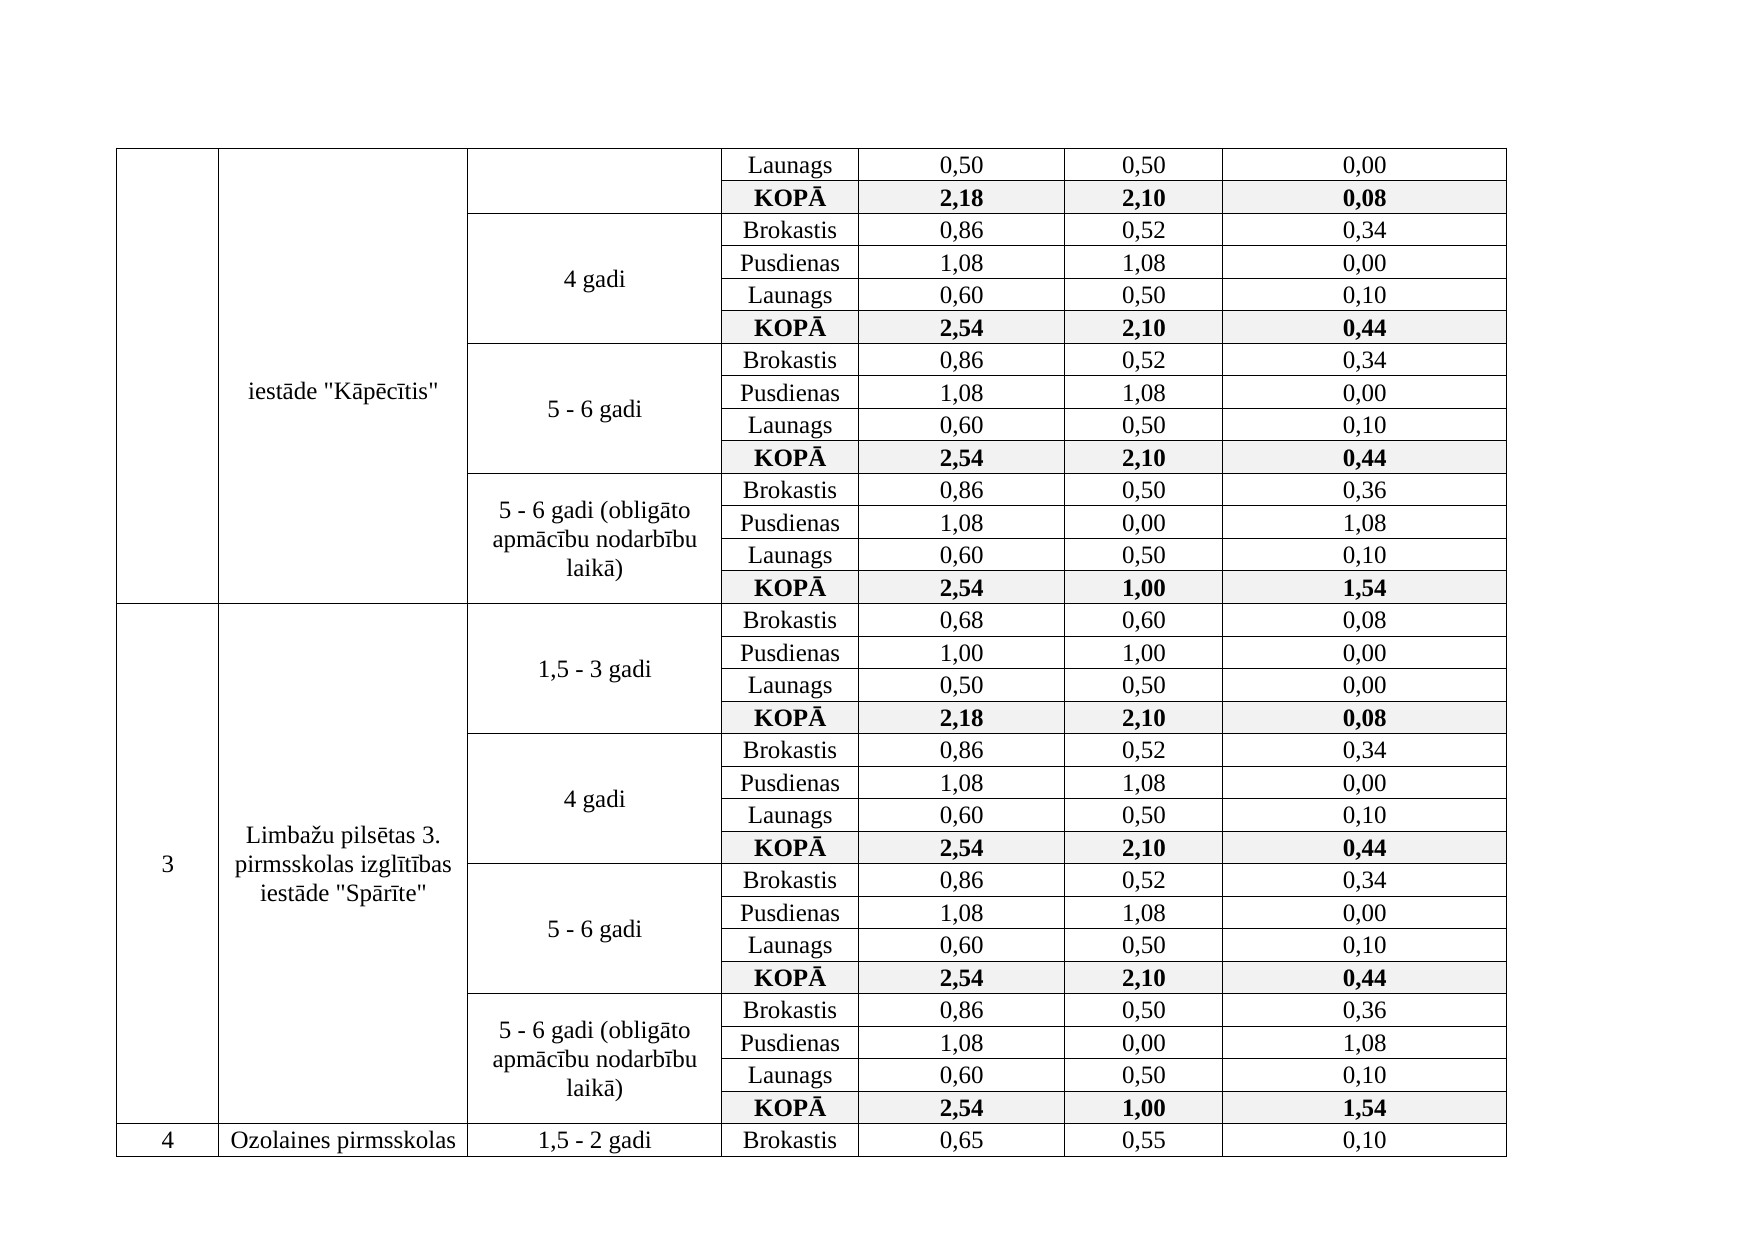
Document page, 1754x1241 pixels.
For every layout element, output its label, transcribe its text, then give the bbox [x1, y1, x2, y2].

table_cell 0,52 [1065, 734, 1222, 766]
table_cell 0,00 [1223, 149, 1506, 180]
table_cell 2,10 [1065, 311, 1222, 343]
table_cell 0,44 [1223, 441, 1506, 473]
table_cell 1,08 [1065, 246, 1222, 278]
table_cell 0,36 [1223, 994, 1506, 1026]
table_cell 0,00 [1223, 246, 1506, 278]
table_cell 0,50 [1065, 149, 1222, 180]
table_cell 0,50 [1065, 994, 1222, 1026]
table_cell Launags [722, 409, 858, 440]
table_cell 1,08 [1065, 767, 1222, 798]
table_cell 0,10 [1223, 279, 1506, 310]
table_cell 1,08 [859, 246, 1064, 278]
table_cell 1,08 [859, 1027, 1064, 1058]
table_cell 0,60 [859, 1059, 1064, 1091]
table_cell 1,54 [1223, 571, 1506, 603]
table_cell 1,08 [1065, 376, 1222, 408]
table_cell 1,00 [1065, 1092, 1222, 1123]
table_cell 0,52 [1065, 864, 1222, 896]
table_cell 1,00 [859, 637, 1064, 668]
table_cell 0,50 [1065, 474, 1222, 505]
table_cell 0,86 [859, 864, 1064, 896]
table_cell Brokastis [722, 1124, 858, 1156]
table_cell Pusdienas [722, 637, 858, 668]
table_cell 0,86 [859, 474, 1064, 505]
table_cell 0,50 [1065, 1059, 1222, 1091]
table_cell Brokastis [722, 214, 858, 245]
table_cell 2,54 [859, 571, 1064, 603]
table_cell KOPĀ [722, 441, 858, 473]
table_cell 1,08 [1223, 506, 1506, 538]
table_cell KOPĀ [722, 1092, 858, 1123]
table_cell Pusdienas [722, 1027, 858, 1058]
table_cell 2,10 [1065, 702, 1222, 733]
table_cell 5 - 6 gadi [468, 864, 721, 993]
table_cell 1,5 - 2 gadi [468, 1124, 721, 1156]
table_cell 0,00 [1223, 897, 1506, 928]
table_cell 1,08 [1065, 897, 1222, 928]
table_cell 0,50 [859, 149, 1064, 180]
table_cell 1,08 [859, 897, 1064, 928]
table_cell 0,55 [1065, 1124, 1222, 1156]
table_cell Pusdienas [722, 506, 858, 538]
table_cell Launags [722, 799, 858, 831]
table_cell 0,52 [1065, 214, 1222, 245]
table_cell 1,54 [1223, 1092, 1506, 1123]
table_cell 0,10 [1223, 539, 1506, 570]
table_cell 0,86 [859, 994, 1064, 1026]
table_cell 0,50 [1065, 799, 1222, 831]
table_cell 2,10 [1065, 181, 1222, 213]
table_cell Launags [722, 149, 858, 180]
table_cell Pusdienas [722, 767, 858, 798]
table_cell 0,50 [1065, 539, 1222, 570]
table_cell 0,60 [859, 279, 1064, 310]
table_cell 0,60 [859, 929, 1064, 961]
table_cell 4 gadi [468, 214, 721, 343]
table_cell Brokastis [722, 864, 858, 896]
table_cell 0,60 [859, 539, 1064, 570]
table_cell Brokastis [722, 344, 858, 375]
table_cell 1,08 [1223, 1027, 1506, 1058]
table_cell 0,50 [1065, 409, 1222, 440]
table_cell 1,00 [1065, 637, 1222, 668]
table_cell 1,08 [859, 376, 1064, 408]
table_cell Brokastis [722, 994, 858, 1026]
table_cell 2,54 [859, 311, 1064, 343]
table_cell 0,44 [1223, 832, 1506, 863]
table_cell 0,00 [1223, 767, 1506, 798]
table_cell 5 - 6 gadi (obligāto apmācību nodarbību laikā) [468, 474, 721, 603]
table_cell 0,44 [1223, 311, 1506, 343]
table_cell KOPĀ [722, 571, 858, 603]
table_cell 0,50 [1065, 669, 1222, 701]
table_cell 2,10 [1065, 962, 1222, 993]
table_cell Brokastis [722, 604, 858, 636]
table_cell 0,50 [1065, 279, 1222, 310]
table_cell 0,08 [1223, 181, 1506, 213]
table_cell 2,10 [1065, 832, 1222, 863]
table_cell 2,18 [859, 181, 1064, 213]
table_cell 0,50 [859, 669, 1064, 701]
table_cell 0,10 [1223, 409, 1506, 440]
table_cell 1,08 [859, 506, 1064, 538]
table_cell 2,54 [859, 832, 1064, 863]
table_cell 0,86 [859, 344, 1064, 375]
table_cell 2,54 [859, 1092, 1064, 1123]
table_cell 5 - 6 gadi (obligāto apmācību nodarbību laikā) [468, 994, 721, 1123]
table_cell 0,00 [1223, 669, 1506, 701]
table_cell 3 [117, 604, 218, 1123]
table_cell 0,00 [1223, 637, 1506, 668]
table_cell KOPĀ [722, 181, 858, 213]
table_cell 2,18 [859, 702, 1064, 733]
table_cell 0,00 [1065, 1027, 1222, 1058]
table_cell 0,10 [1223, 929, 1506, 961]
table_cell 0,10 [1223, 799, 1506, 831]
table_cell KOPĀ [722, 311, 858, 343]
table_cell 0,36 [1223, 474, 1506, 505]
table_cell 0,10 [1223, 1059, 1506, 1091]
table_cell 1,00 [1065, 571, 1222, 603]
table_cell Launags [722, 929, 858, 961]
table_cell Launags [722, 669, 858, 701]
table_cell 0,44 [1223, 962, 1506, 993]
table_cell 0,34 [1223, 864, 1506, 896]
table_cell KOPĀ [722, 962, 858, 993]
table_cell Pusdienas [722, 376, 858, 408]
table_cell 0,10 [1223, 1124, 1506, 1156]
table_cell 2,54 [859, 962, 1064, 993]
table_cell Brokastis [722, 734, 858, 766]
table_cell 1,5 - 3 gadi [468, 604, 721, 733]
table_cell Launags [722, 539, 858, 570]
table_cell 0,65 [859, 1124, 1064, 1156]
table_cell 0,08 [1223, 604, 1506, 636]
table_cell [219, 1124, 467, 1156]
table_cell Limbažu pilsētas 3. pirmsskolas izglītības iestāde "Spārīte" [219, 604, 467, 1123]
table_cell 0,34 [1223, 214, 1506, 245]
table_cell Pusdienas [722, 897, 858, 928]
table_cell 2,54 [859, 441, 1064, 473]
table_cell 0,08 [1223, 702, 1506, 733]
table_cell 4 gadi [468, 734, 721, 863]
table_cell KOPĀ [722, 832, 858, 863]
table_cell 0,34 [1223, 734, 1506, 766]
table_cell 0,52 [1065, 344, 1222, 375]
table_cell 4 [117, 1124, 218, 1156]
table_cell 0,86 [859, 214, 1064, 245]
table_cell 0,60 [859, 409, 1064, 440]
table_cell Launags [722, 1059, 858, 1091]
table_cell 0,34 [1223, 344, 1506, 375]
table_cell 0,00 [1065, 506, 1222, 538]
table_cell 0,00 [1223, 376, 1506, 408]
table_cell 0,68 [859, 604, 1064, 636]
table_cell 0,50 [1065, 929, 1222, 961]
table_cell Launags [722, 279, 858, 310]
table_cell 0,60 [1065, 604, 1222, 636]
table_cell KOPĀ [722, 702, 858, 733]
table_cell Pusdienas [722, 246, 858, 278]
table_cell 0,60 [859, 799, 1064, 831]
table_cell Brokastis [722, 474, 858, 505]
table_cell 5 - 6 gadi [468, 344, 721, 473]
table_cell 2,10 [1065, 441, 1222, 473]
table_cell 0,86 [859, 734, 1064, 766]
table_cell 1,08 [859, 767, 1064, 798]
